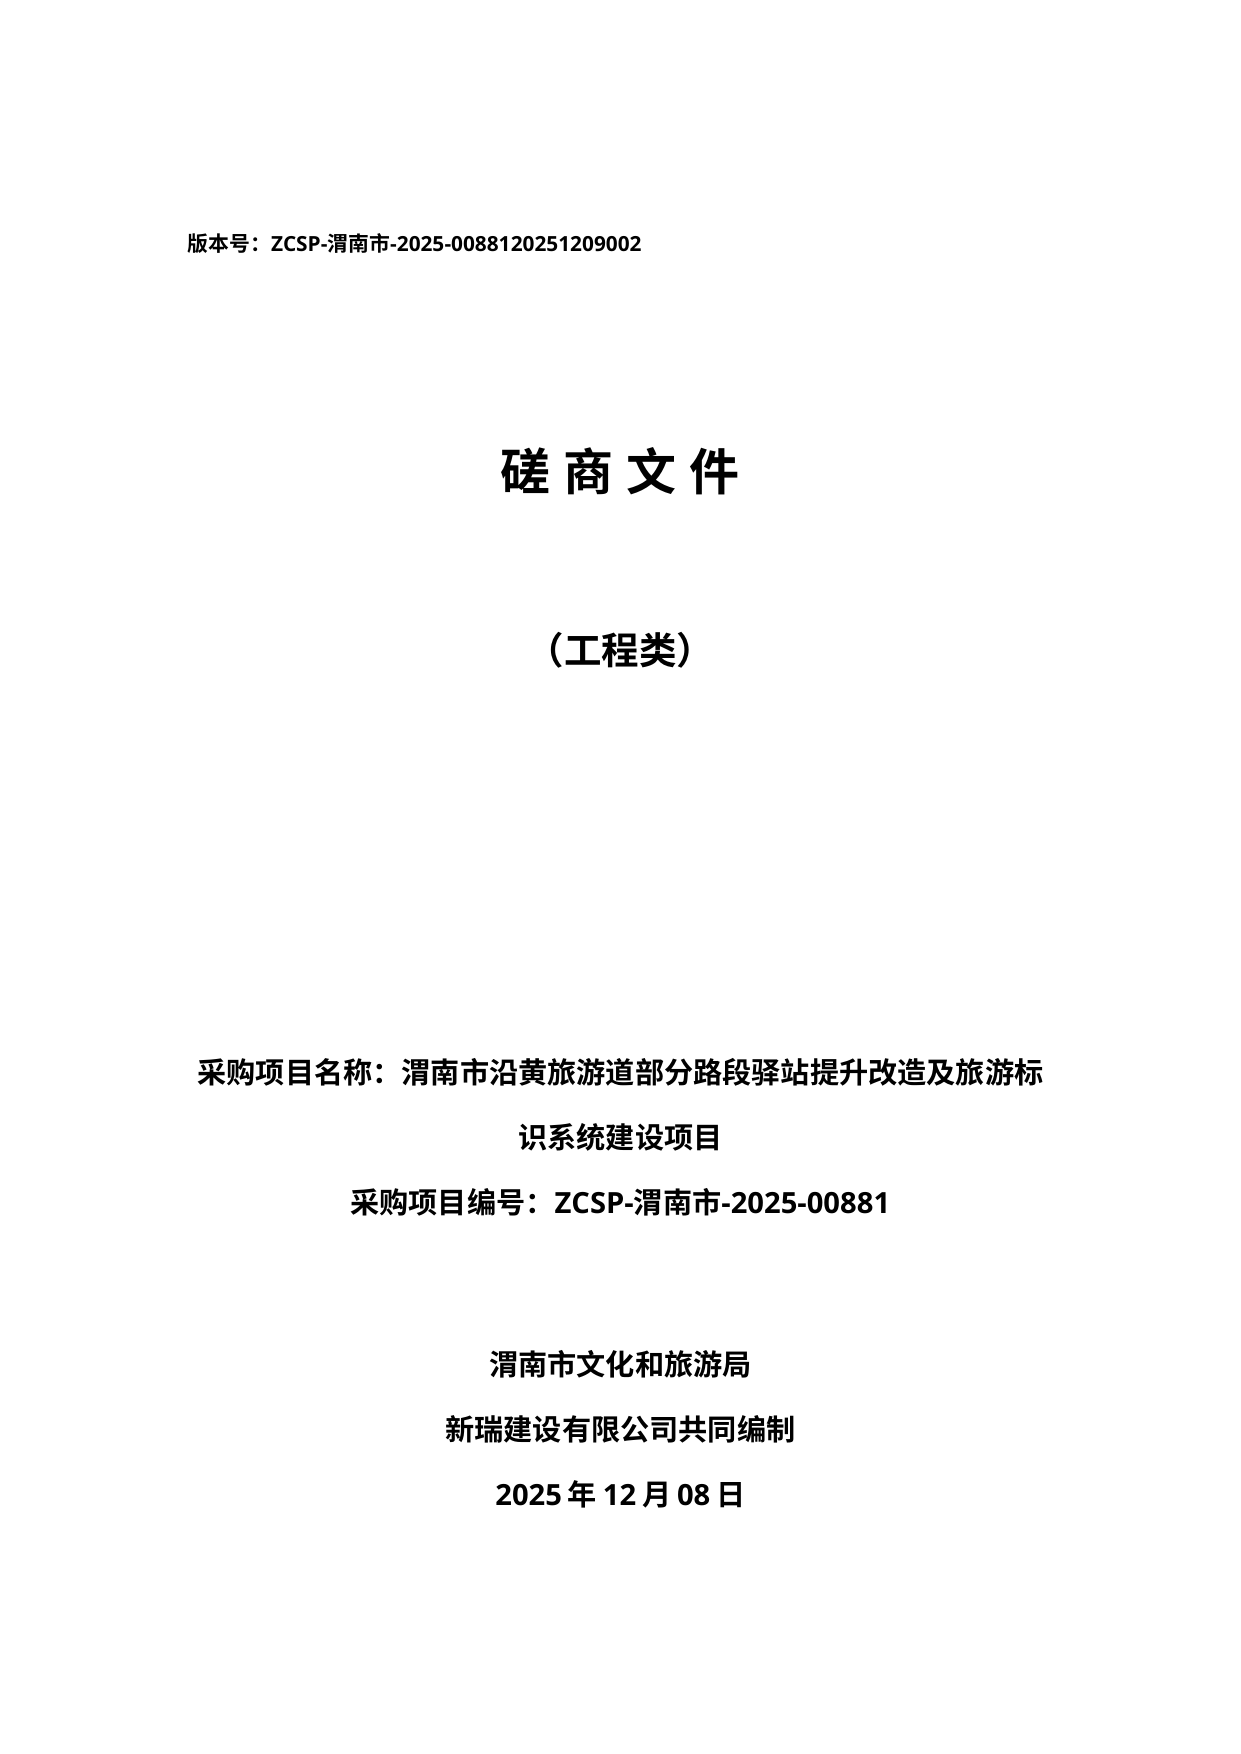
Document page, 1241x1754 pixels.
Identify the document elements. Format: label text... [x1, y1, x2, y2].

text 版本号：ZCSP-渭南市-2025-0088120251209002 [187, 227, 1053, 422]
text 采购项目编号：ZCSP-渭南市-2025-00881 [187, 1169, 1053, 1332]
text 渭南市文化和旅游局 [187, 1332, 1053, 1397]
text 磋 商 文 件 [187, 422, 1053, 617]
text 采购项目名称：渭南市沿黄旅游道部分路段驿站提升改造及旅游标识系统建设项目 [187, 1039, 1053, 1169]
text 新瑞建设有限公司共同编制 [187, 1397, 1053, 1462]
text 2025年12月08日 [187, 1462, 1053, 1527]
text （工程类） [187, 617, 1053, 1039]
